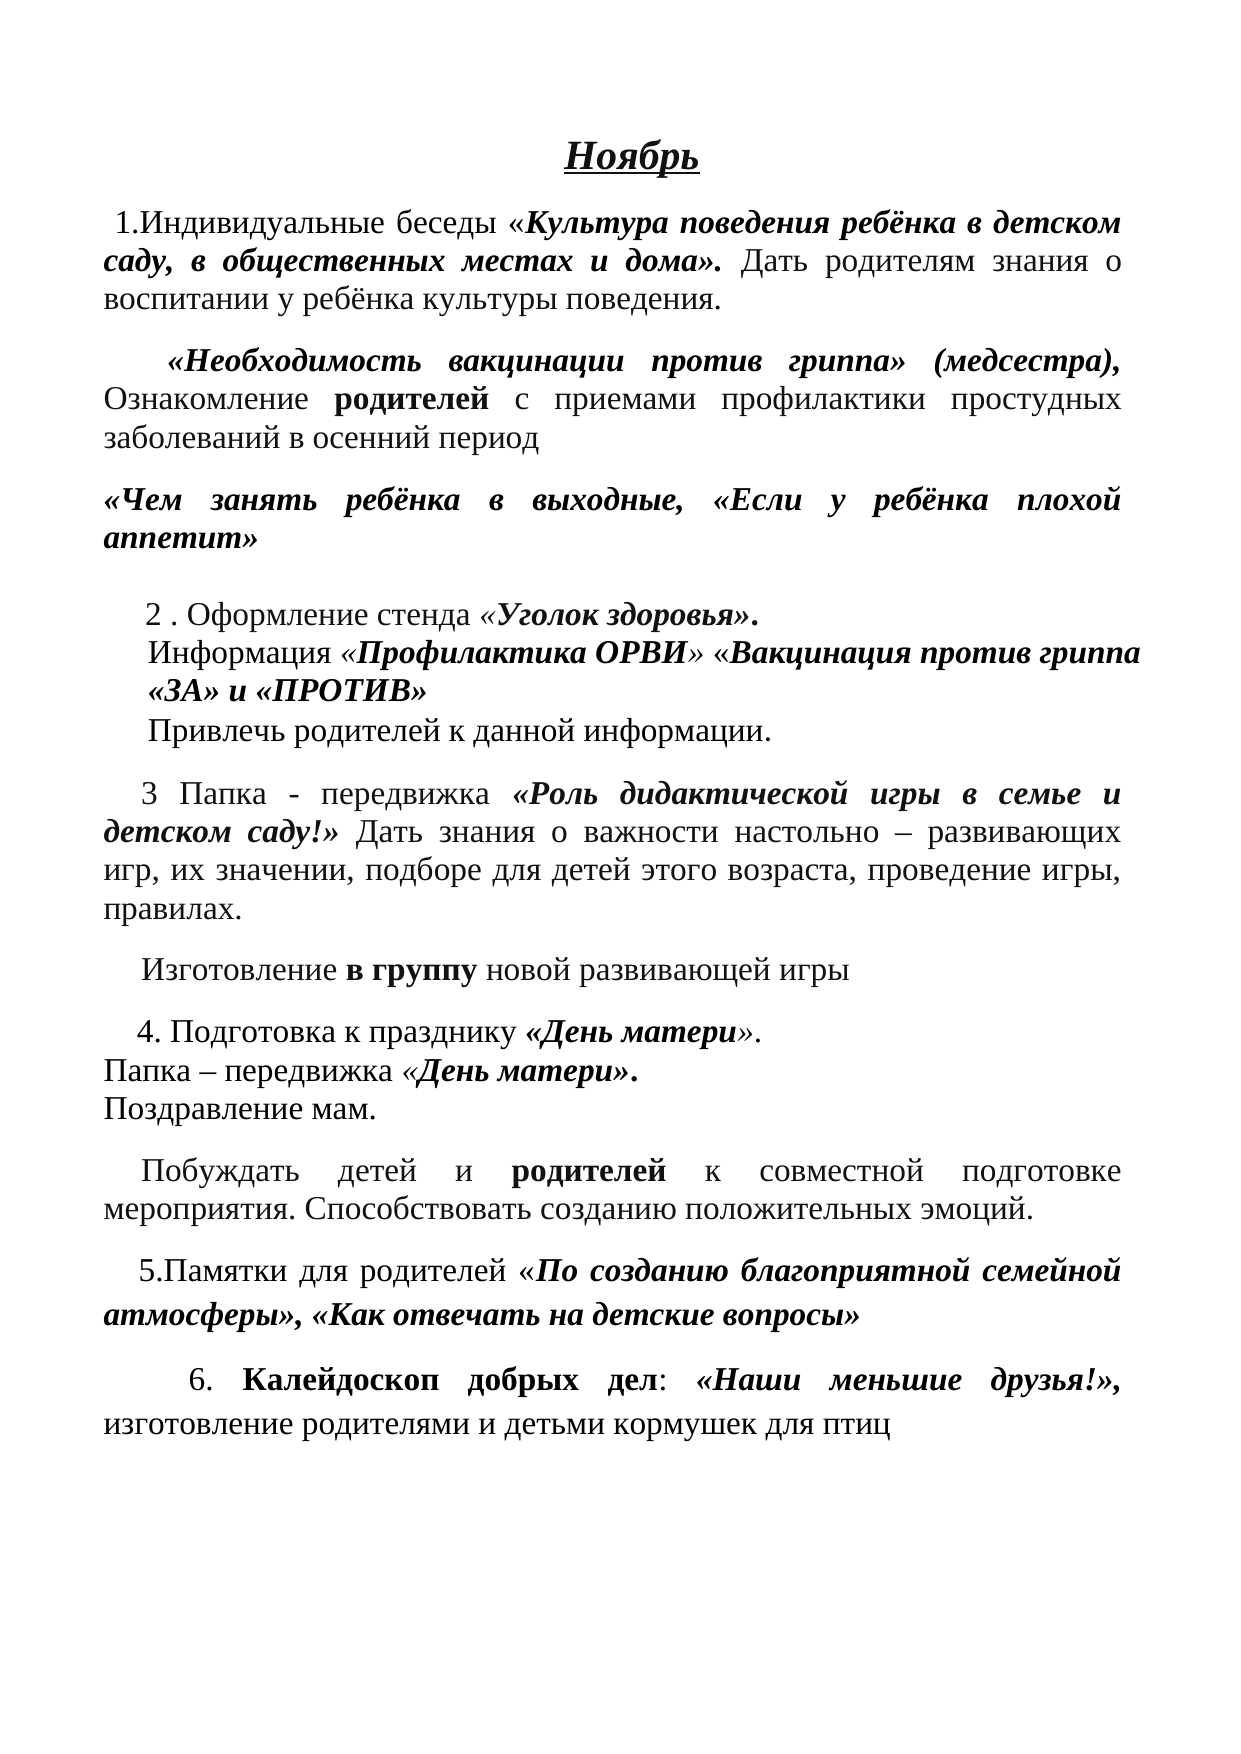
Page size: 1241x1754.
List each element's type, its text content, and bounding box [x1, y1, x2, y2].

text 5.Памятки для родителей «По созданию благоприятной семейной атмосферы», «Как отвечать на детские вопросы» [103, 1250, 1122, 1332]
text 4. Подготовка к празднику «День матери». [103, 1011, 1122, 1050]
text Привлечь родителей к данной информации. [148, 709, 1167, 749]
text 1.Индивидуальные беседы «Культура поведения ребёнка в детском саду, в общественных местах и дома». Дать родителям знания о воспитании у ребёнка культуры поведения. [103, 202, 1122, 317]
text «Чем занять ребёнка в выходные, «Если у ребёнка плохой аппетит» [103, 479, 1122, 555]
text Папка – передвижка «День матери». [148, 1050, 1167, 1088]
text Поздравление мам. [148, 1088, 1167, 1126]
text 2 . Оформление стенда «Уголок здоровья». [148, 594, 1167, 632]
text Ноябрь [103, 131, 1122, 178]
text Изготовление в группу новой развивающей игры [103, 950, 1122, 988]
text 3 Папка - передвижка «Роль дидактической игры в семье и детском саду!» Дать знания о важности настольно – развивающих игр, их значении, подборе для детей этого возраста, проведение игры, правилах. [103, 773, 1122, 926]
text Информация «Профилактика ОРВИ» «Вакцинация против гриппа «ЗА» и «ПРОТИВ» [148, 632, 1167, 709]
text 6. Калейдоскоп добрых дел: «Наши меньшие друзья!», изготовление родителями и детьми кормушек для птиц [103, 1359, 1122, 1441]
text Побуждать детей и родителей к совместной подготовке мероприятия. Способствовать созданию положительных эмоций. [103, 1150, 1122, 1227]
text «Необходимость вакцинации против гриппа» (медсестра), Ознакомление родителей с приемами профилактики простудных заболеваний в осенний период [103, 340, 1122, 455]
